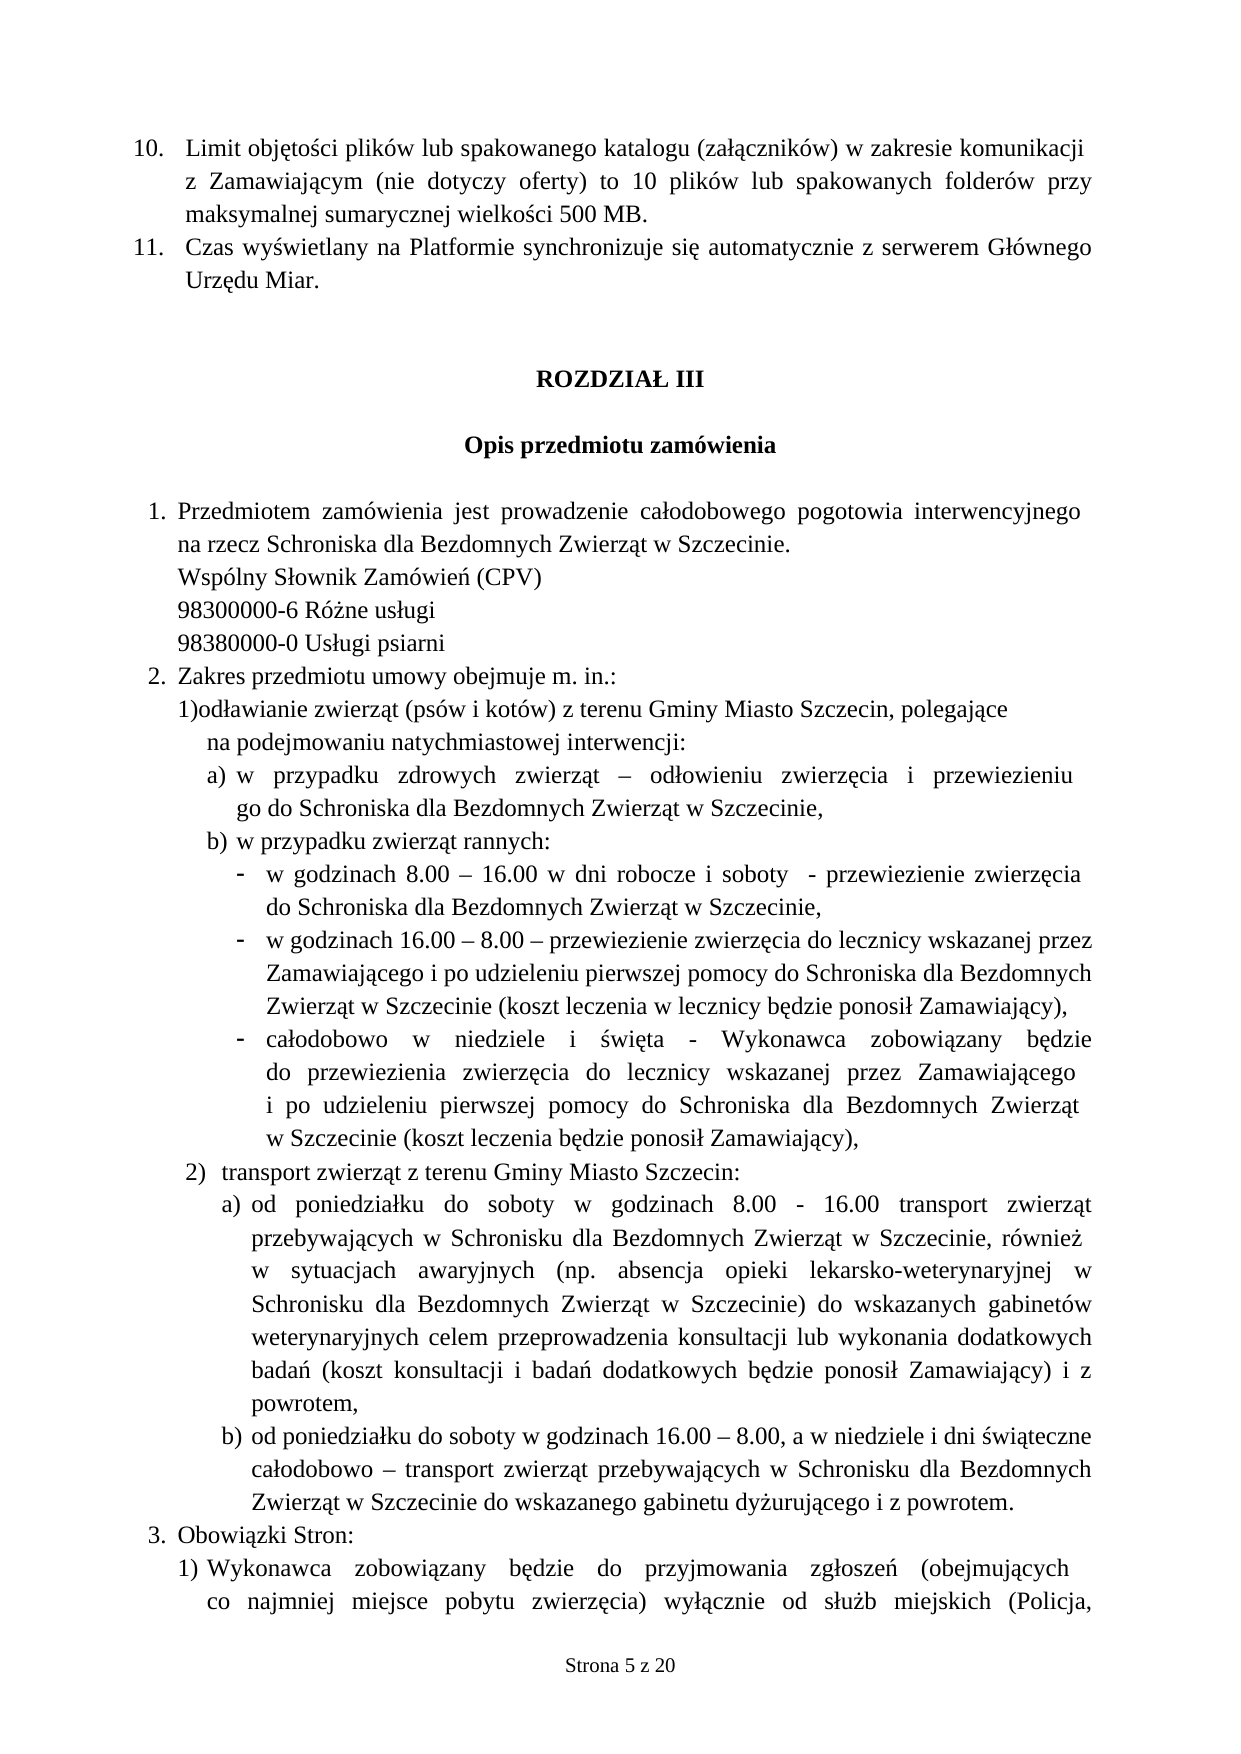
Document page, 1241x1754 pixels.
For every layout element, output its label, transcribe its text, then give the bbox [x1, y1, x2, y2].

text Opis przedmiotu zamówienia [148, 430, 1093, 459]
list całodobowo w niedziele i święta - Wykonawca zobowiązany będzie do przewiezienia zwierzęcia do lecznicy wskazanej przez Zamawiającego i po udzieleniu pierwszej pomocy do Schroniska dla Bezdomnych Zwierząt w Szczecinie (koszt leczenia będzie ponosił Zamawiający), [236, 1024, 1093, 1152]
text 10. Limit objętości plików lub spakowanego katalogu (załączników) w zakresie komunikacji z Zamawiającym (nie dotyczy oferty) to 10 plików lub spakowanych folderów przy maksymalnej sumarycznej wielkości 500 MB. [133, 133, 1093, 228]
list w przypadku zdrowych zwierząt – odłowieniu zwierzęcia i przewiezieniu go do Schroniska dla Bezdomnych Zwierząt w Szczecinie, [207, 760, 1093, 822]
text 98300000-6 Różne usługi [148, 595, 1093, 624]
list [177, 1553, 1093, 1614]
list w godzinach 16.00 – 8.00 – przewiezienie zwierzęcia do lecznicy wskazanej przez Zamawiającego i po udzieleniu pierwszej pomocy do Schroniska dla Bezdomnych Zwierząt w Szczecinie (koszt leczenia w lecznicy będzie ponosił Zamawiający), [236, 925, 1093, 1020]
list w przypadku zwierząt rannych: [207, 826, 1093, 855]
list od poniedziałku do soboty w godzinach 16.00 – 8.00, a w niedziele i dni świąteczne całodobowo – transport zwierząt przebywających w Schronisku dla Bezdomnych Zwierząt w Szczecinie do wskazanego gabinetu dyżurującego i z powrotem. [221, 1421, 1093, 1516]
list odławianie zwierząt (psów i kotów) z terenu Gminy Miasto Szczecin, polegające na podejmowaniu natychmiastowej interwencji: [177, 694, 1093, 756]
list Przedmiotem zamówienia jest prowadzenie całodobowego pogotowia interwencyjnego na rzecz Schroniska dla Bezdomnych Zwierząt w Szczecinie. [148, 496, 1093, 558]
text ROZDZIAŁ III [148, 364, 1093, 393]
list Zakres przedmiotu umowy obejmuje m. in.: [148, 661, 1093, 690]
text 98380000-0 Usługi psiarni [148, 628, 1093, 657]
text 11. Czas wyświetlany na Platformie synchronizuje się automatycznie z serwerem Głównego Urzędu Miar. [133, 232, 1093, 294]
list transport zwierząt z terenu Gminy Miasto Szczecin: [185, 1157, 1093, 1185]
list Wspólny Słownik Zamówień (CPV) [177, 562, 1093, 591]
list od poniedziałku do soboty w godzinach 8.00 - 16.00 transport zwierząt przebywających w Schronisku dla Bezdomnych Zwierząt w Szczecinie, również w sytuacjach awaryjnych (np. absencja opieki lekarsko-weterynaryjnej w Schronisku dla Bezdomnych Zwierząt w Szczecinie) do wskazanych gabinetów weterynaryjnych celem przeprowadzenia konsultacji lub wykonania dodatkowych badań (koszt konsultacji i badań dodatkowych będzie ponosił Zamawiający) i z powrotem, [221, 1189, 1093, 1416]
list Obowiązki Stron: [148, 1520, 1093, 1548]
list w godzinach 8.00 – 16.00 w dni robocze i soboty - przewiezienie zwierzęcia do Schroniska dla Bezdomnych Zwierząt w Szczecinie, [236, 859, 1093, 921]
